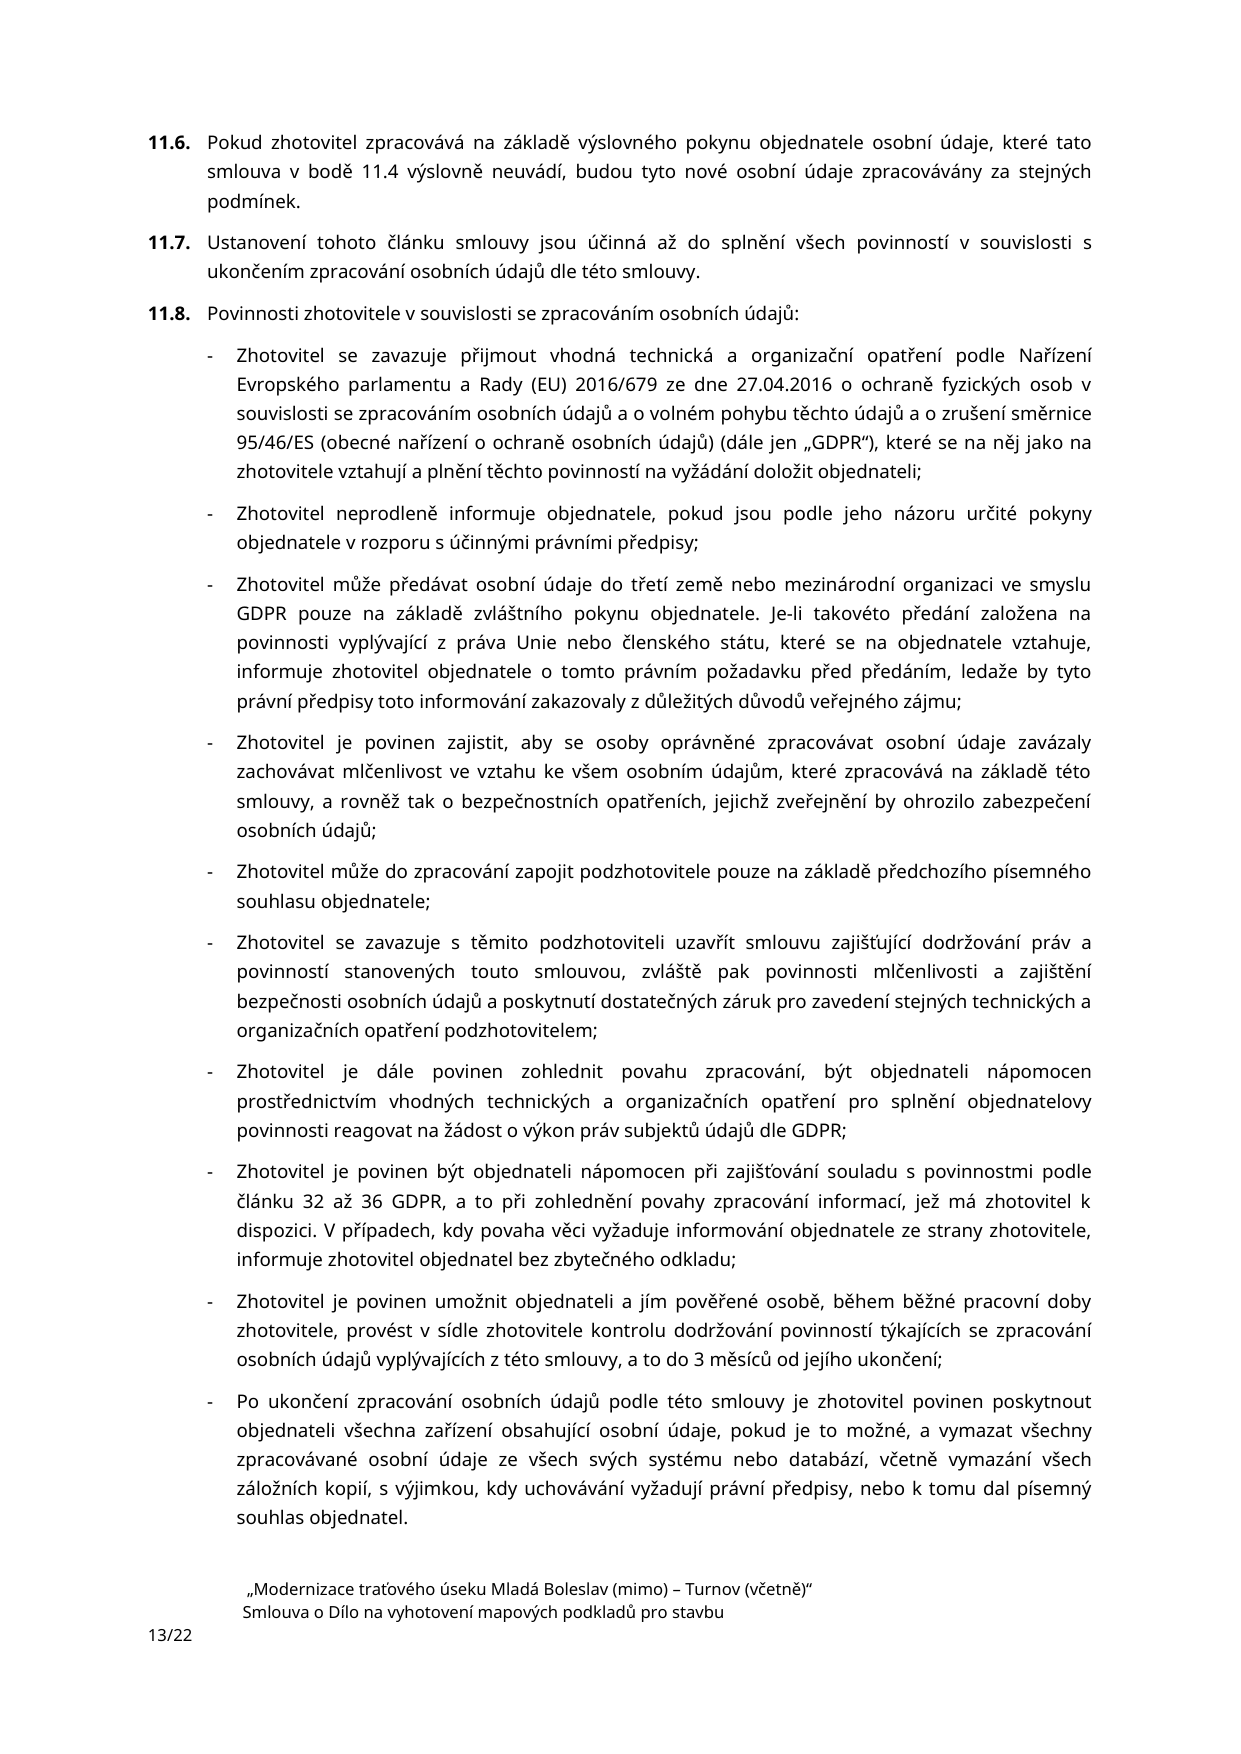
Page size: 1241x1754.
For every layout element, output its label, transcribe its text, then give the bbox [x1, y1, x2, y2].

text - Zhotovitel je povinen umožnit objednateli a jím pověřené osobě, během běžné pracovní doby zhotovitele, provést v sídle zhotovitele kontrolu dodržování povinností týkajících se zpracování osobních údajů vyplývajících z této smlouvy, a to do 3 měsíců od jejího ukončení; [207, 1285, 1092, 1372]
text - Po ukončení zpracování osobních údajů podle této smlouvy je zhotovitel povinen poskytnout objednateli všechna zařízení obsahující osobní údaje, pokud je to možné, a vymazat všechny zpracovávané osobní údaje ze všech svých systému nebo databází, včetně vymazání všech záložních kopií, s výjimkou, kdy uchovávání vyžadují právní předpisy, nebo k tomu dal písemný souhlas objednatel. [207, 1385, 1092, 1531]
text - Zhotovitel neprodleně informuje objednatele, pokud jsou podle jeho názoru určité pokyny objednatele v rozporu s účinnými právními předpisy; [207, 497, 1092, 556]
text - Zhotovitel se zavazuje s těmito podzhotoviteli uzavřít smlouvu zajišťující dodržování práv a povinností stanovených touto smlouvou, zvláště pak povinnosti mlčenlivosti a zajištění bezpečnosti osobních údajů a poskytnutí dostatečných záruk pro zavedení stejných technických a organizačních opatření podzhotovitelem; [207, 926, 1092, 1043]
text 11.8. Povinnosti zhotovitele v souvislosti se zpracováním osobních údajů: [148, 297, 1092, 326]
text - Zhotovitel je dále povinen zohlednit povahu zpracování, být objednateli nápomocen prostřednictvím vhodných technických a organizačních opatření pro splnění objednatelovy povinnosti reagovat na žádost o výkon práv subjektů údajů dle GDPR; [207, 1056, 1092, 1143]
text - Zhotovitel může do zpracování zapojit podzhotovitele pouze na základě předchozího písemného souhlasu objednatele; [207, 856, 1092, 914]
text - Zhotovitel je povinen být objednateli nápomocen při zajišťování souladu s povinnostmi podle článku 32 až 36 GDPR, a to při zohlednění povahy zpracování informací, jež má zhotovitel k dispozici. V případech, kdy povaha věci vyžaduje informování objednatele ze strany zhotovitele, informuje zhotovitel objednatel bez zbytečného odkladu; [207, 1156, 1092, 1272]
text - Zhotovitel se zavazuje přijmout vhodná technická a organizační opatření podle Nařízení Evropského parlamentu a Rady (EU) 2016/679 ze dne 27.04.2016 o ochraně fyzických osob v souvislosti se zpracováním osobních údajů a o volném pohybu těchto údajů a o zrušení směrnice 95/46/ES (obecné nařízení o ochraně osobních údajů) (dále jen „GDPR“), které se na něj jako na zhotovitele vztahují a plnění těchto povinností na vyžádání doložit objednateli; [207, 339, 1092, 485]
text - Zhotovitel může předávat osobní údaje do třetí země nebo mezinárodní organizaci ve smyslu GDPR pouze na základě zvláštního pokynu objednatele. Je-li takovéto předání založena na povinnosti vyplývající z práva Unie nebo členského státu, které se na objednatele vztahuje, informuje zhotovitel objednatele o tomto právním požadavku před předáním, ledaže by tyto právní předpisy toto informování zakazovaly z důležitých důvodů veřejného zájmu; [207, 568, 1092, 714]
text - Zhotovitel je povinen zajistit, aby se osoby oprávněné zpracovávat osobní údaje zavázaly zachovávat mlčenlivost ve vztahu ke všem osobním údajům, které zpracovává na základě této smlouvy, a rovněž tak o bezpečnostních opatřeních, jejichž zveřejnění by ohrozilo zabezpečení osobních údajů; [207, 726, 1092, 843]
text 11.6. Pokud zhotovitel zpracovává na základě výslovného pokynu objednatele osobní údaje, které tato smlouva v bodě 11.4 výslovně neuvádí, budou tyto nové osobní údaje zpracovávány za stejných podmínek. [148, 126, 1092, 214]
text 11.7. Ustanovení tohoto článku smlouvy jsou účinná až do splnění všech povinností v souvislosti s ukončením zpracování osobních údajů dle této smlouvy. [148, 226, 1092, 285]
